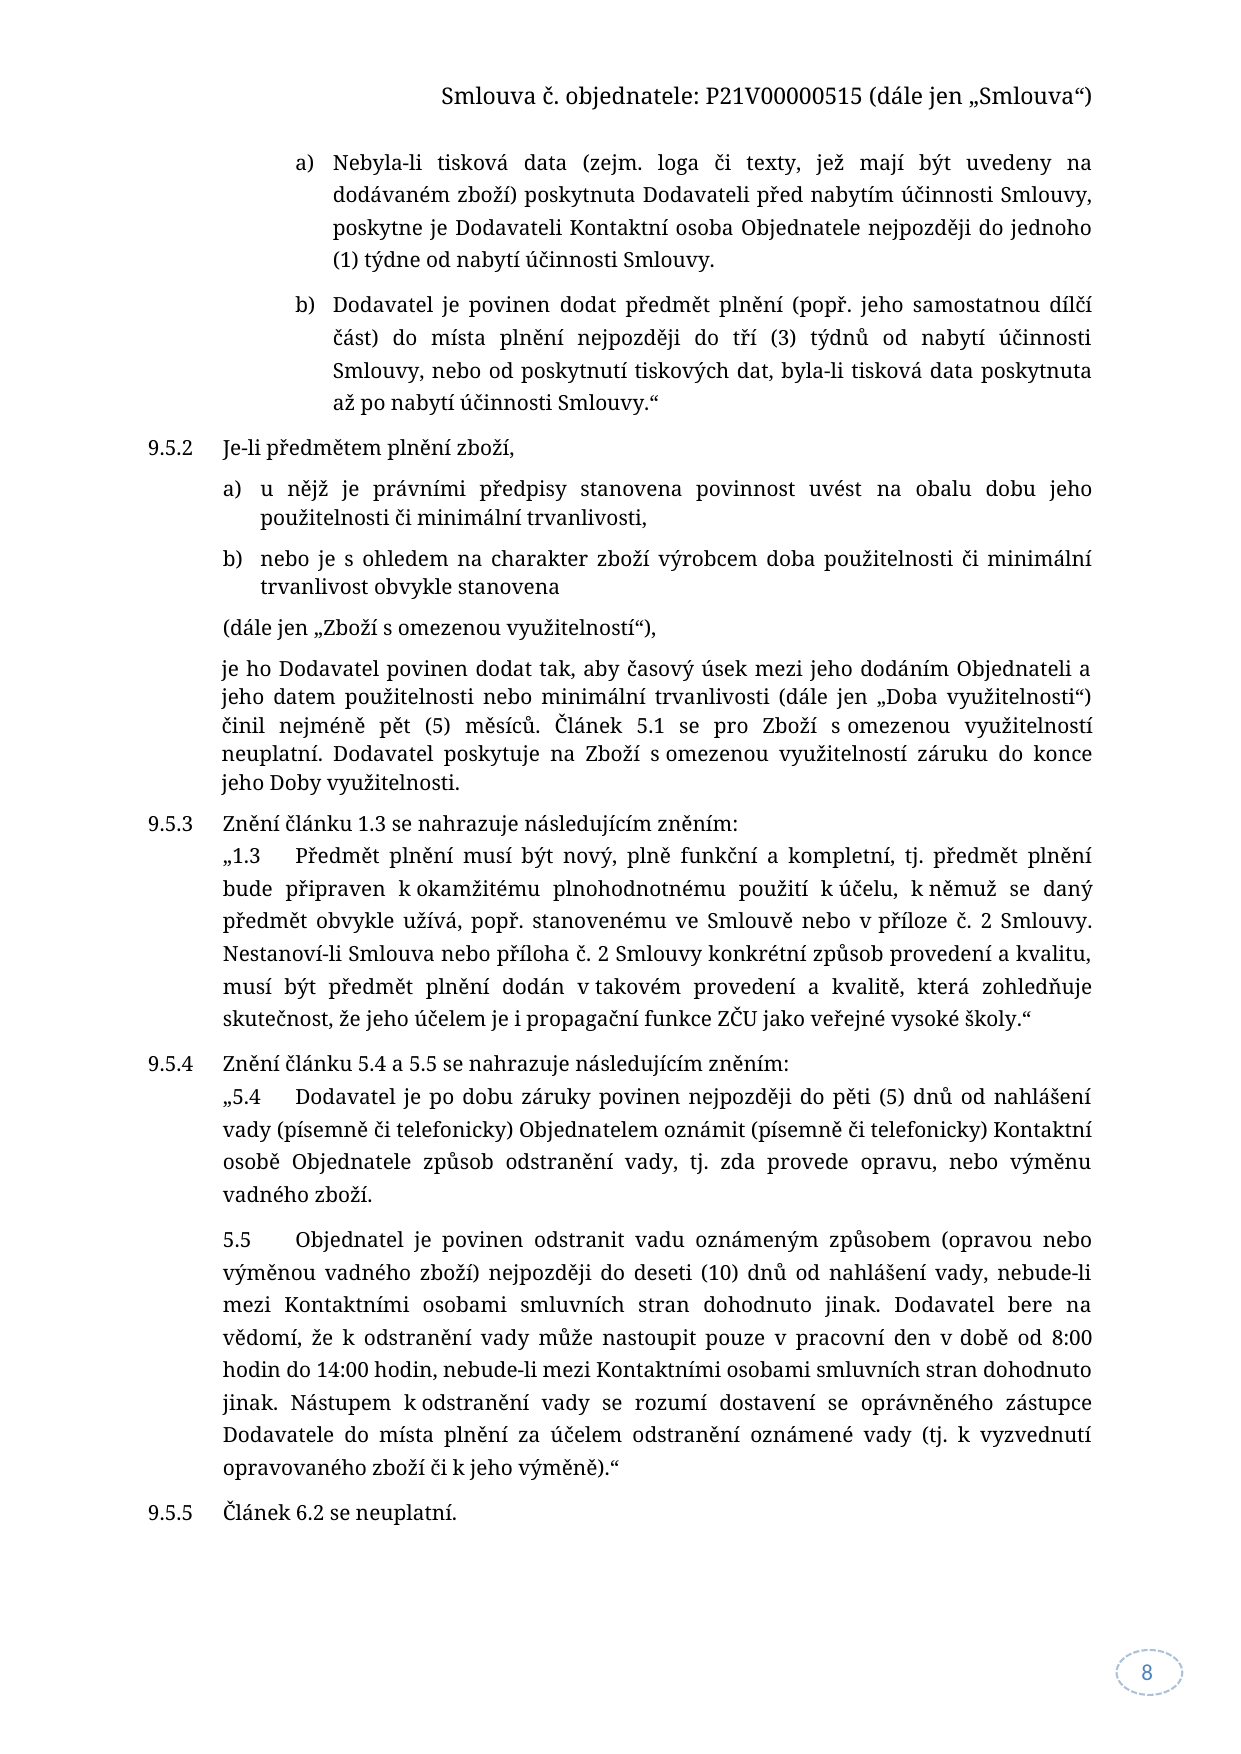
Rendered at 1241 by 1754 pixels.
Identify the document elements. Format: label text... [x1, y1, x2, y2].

list 5.5 Objednatel je povinen odstranit vadu oznámeným způsobem (opravou nebo výměnou vadného zboží) nejpozději do deseti (10) dnů od nahlášení vady, nebude-li mezi Kontaktními osobami smluvních stran dohodnuto jinak. Dodavatel bere na vědomí, že k odstranění vady může nastoupit pouze v pracovní den v době od 8:00 hodin do 14:00 hodin, nebude-li mezi Kontaktními osobami smluvních stran dohodnuto jinak. Nástupem k odstranění vady se rozumí dostavení se oprávněného zástupce Dodavatele do místa plnění za účelem odstranění oznámené vady (tj. k vyzvednutí opravovaného zboží či k jeho výměně).“ [223, 1225, 1093, 1482]
list Dodavatel je povinen dodat předmět plnění (popř. jeho samostatnou dílčí část) do místa plnění nejpozději do tří (3) týdnů od nabytí účinnosti Smlouvy, nebo od poskytnutí tiskových dat, byla-li tisková data poskytnuta až po nabytí účinnosti Smlouvy.“ [295, 291, 1093, 417]
list „5.4 Dodavatel je po dobu záruky povinen nejpozději do pěti (5) dnů od nahlášení vady (písemně či telefonicky) Objednatelem oznámit (písemně či telefonicky) Kontaktní osobě Objednatele způsob odstranění vady, tj. zda provede opravu, nebo výměnu vadného zboží. [223, 1082, 1093, 1208]
list Znění článku 5.4 a 5.5 se nahrazuje následujícím zněním: [148, 1049, 1093, 1078]
list Článek 6.2 se neuplatní. [148, 1498, 1093, 1527]
list „1.3 Předmět plnění musí být nový, plně funkční a kompletní, tj. předmět plnění bude připraven k okamžitému plnohodnotnému použití k účelu, k němuž se daný předmět obvykle užívá, popř. stanovenému ve Smlouvě nebo v příloze č. 2 Smlouvy. Nestanoví-li Smlouva nebo příloha č. 2 Smlouvy konkrétní způsob provedení a kvalitu, musí být předmět plnění dodán v takovém provedení a kvalitě, která zohledňuje skutečnost, že jeho účelem je i propagační funkce ZČU jako veřejné vysoké školy.“ [223, 841, 1093, 1033]
text je ho Dodavatel povinen dodat tak, aby časový úsek mezi jeho dodáním Objednateli a jeho datem použitelnosti nebo minimální trvanlivosti (dále jen „Doba využitelnosti“) činil nejméně pět (5) měsíců. Článek 5.1 se pro Zboží s omezenou využitelností neuplatní. Dodavatel poskytuje na Zboží s omezenou využitelností záruku do konce jeho Doby využitelnosti. [221, 654, 1093, 796]
list u nějž je právními předpisy stanovena povinnost uvést na obalu dobu jeho použitelnosti či minimální trvanlivosti, [223, 474, 1093, 531]
list Nebyla-li tisková data (zejm. loga či texty, jež mají být uvedeny na dodávaném zboží) poskytnuta Dodavateli před nabytím účinnosti Smlouvy, poskytne je Dodavateli Kontaktní osoba Objednatele nejpozději do jednoho (1) týdne od nabytí účinnosti Smlouvy. [295, 148, 1093, 274]
text (dále jen „Zboží s omezenou využitelností“), [223, 613, 1093, 642]
list Znění článku 1.3 se nahrazuje následujícím zněním: [148, 809, 1093, 837]
list nebo je s ohledem na charakter zboží výrobcem doba použitelnosti či minimální trvanlivost obvykle stanovena [223, 544, 1093, 601]
list Je-li předmětem plnění zboží, [148, 433, 1093, 462]
